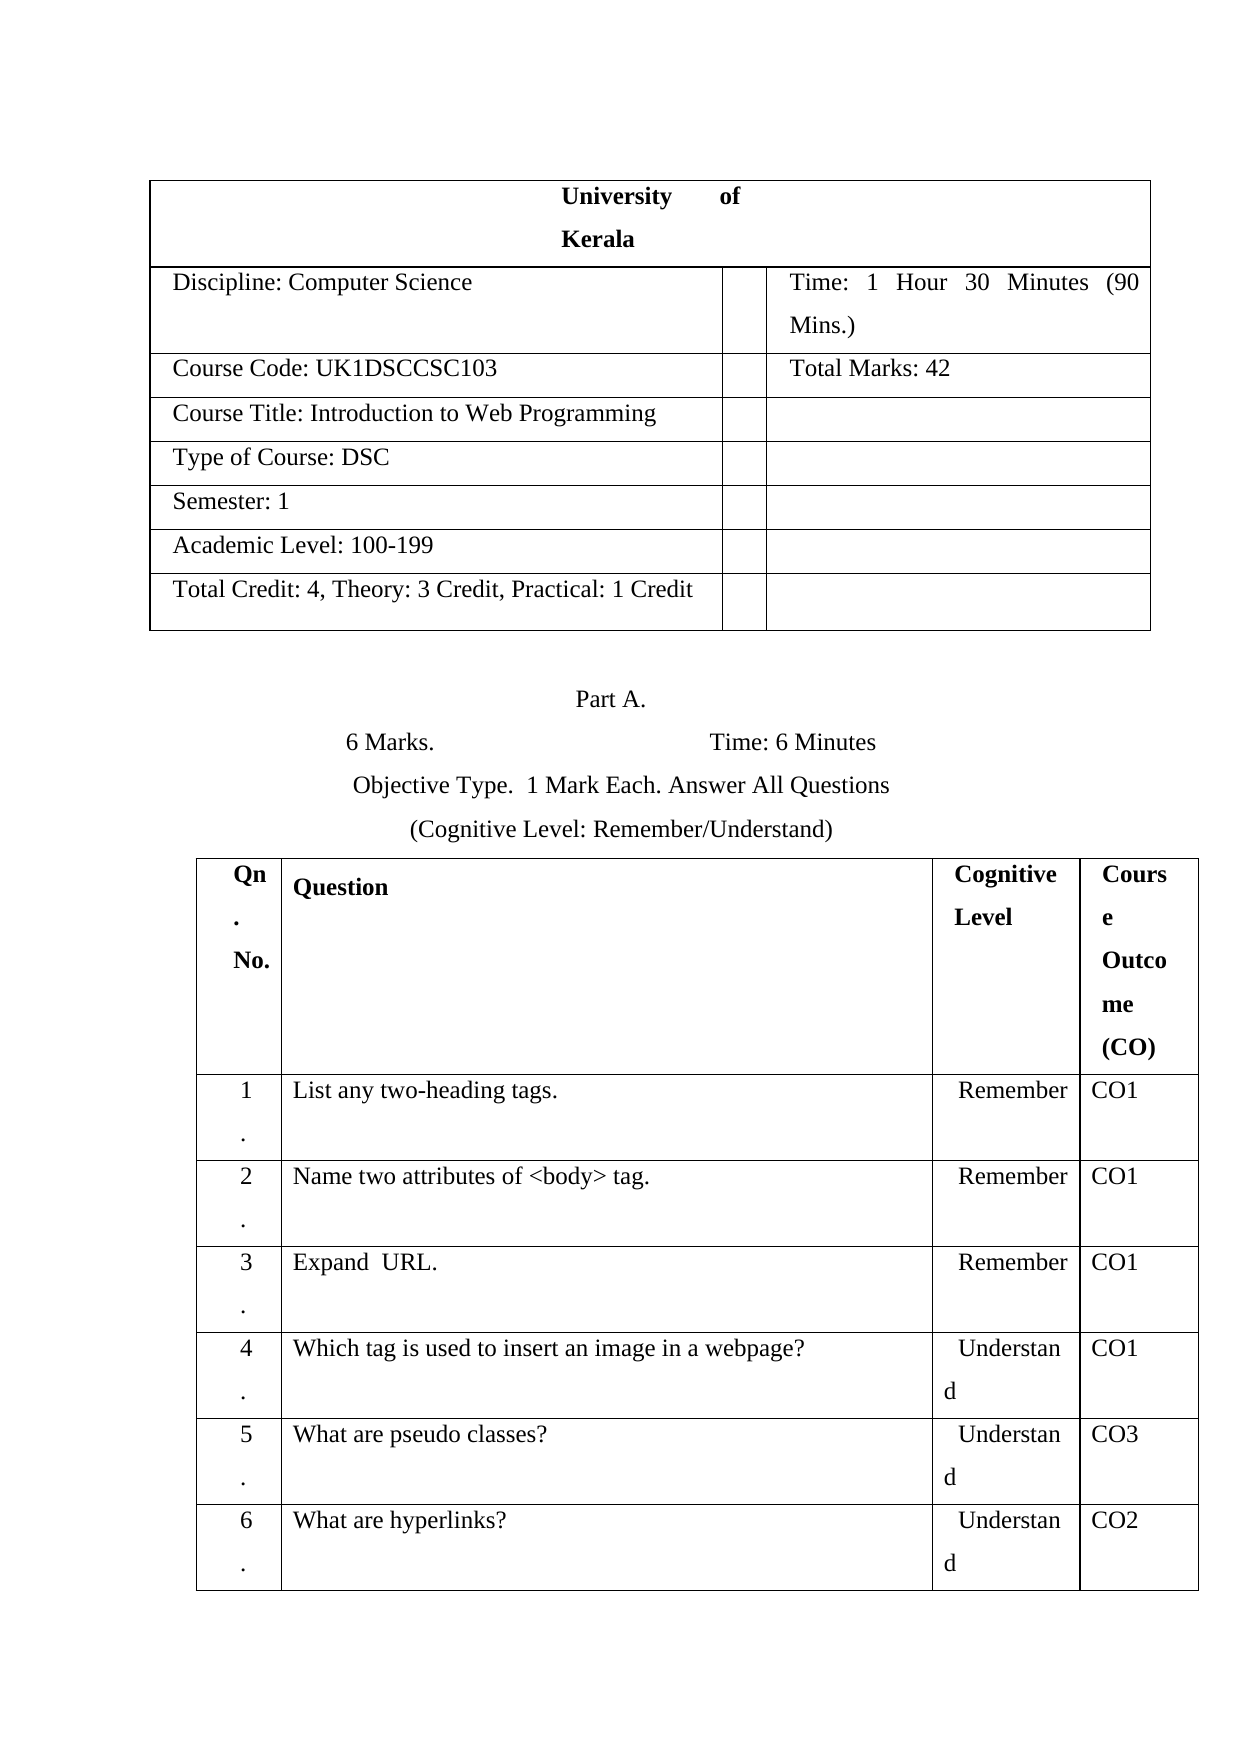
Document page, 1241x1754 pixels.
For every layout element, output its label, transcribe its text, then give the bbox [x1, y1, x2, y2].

table_cell [767, 398, 1150, 441]
table_cell [767, 442, 1150, 485]
table_cell [723, 354, 766, 397]
table_cell 2. [197, 1161, 281, 1246]
text (Cognitive Level: Remember/Understand) [209, 814, 1033, 843]
table_cell Remember [933, 1247, 1079, 1332]
table_cell [723, 530, 766, 573]
table_cell CO2 [1081, 1505, 1198, 1590]
table_cell 6. [197, 1505, 281, 1590]
table_cell [723, 442, 766, 485]
table_cell List any two-heading tags. [282, 1075, 932, 1160]
table_cell CO3 [1081, 1419, 1198, 1504]
table_cell Name two attributes of <body> tag. [282, 1161, 932, 1246]
table_cell What are hyperlinks? [282, 1505, 932, 1590]
table_cell [723, 574, 766, 630]
table_cell Academic Level: 100-199 [151, 530, 722, 573]
table_cell [723, 486, 766, 529]
table_cell What are pseudo classes? [282, 1419, 932, 1504]
table_cell CO1 [1081, 1075, 1198, 1160]
table_cell CO1 [1081, 1247, 1198, 1332]
table_cell CO1 [1081, 1333, 1198, 1418]
table_cell [767, 530, 1150, 573]
table_cell Remember [933, 1161, 1079, 1246]
table_cell 3. [197, 1247, 281, 1332]
table_header Question [282, 859, 932, 1074]
table_cell Remember [933, 1075, 1079, 1160]
table_header University of Kerala [151, 181, 1150, 266]
table_header Cognitive Level [933, 859, 1079, 1074]
table_cell Time: 1 Hour 30 Minutes (90 Mins.) [767, 268, 1150, 352]
table_header Course Outcome (CO) [1081, 859, 1198, 1074]
table_cell Total Credit: 4, Theory: 3 Credit, Practical: 1 Credit [151, 574, 722, 630]
table_cell [767, 486, 1150, 529]
table_cell Understand [933, 1333, 1079, 1418]
table_cell Type of Course: DSC [151, 442, 722, 485]
table_cell 4. [197, 1333, 281, 1418]
table_cell Semester: 1 [151, 486, 722, 529]
table_cell 1. [197, 1075, 281, 1160]
text 6 Marks. Time: 6 Minutes [219, 727, 1002, 756]
table_cell Course Title: Introduction to Web Programming [151, 398, 722, 441]
table_cell CO1 [1081, 1161, 1198, 1246]
table_cell Understand [933, 1505, 1079, 1590]
table_cell [723, 398, 766, 441]
table_cell Which tag is used to insert an image in a webpage? [282, 1333, 932, 1418]
table_cell [723, 268, 766, 352]
text Part A. [219, 684, 1002, 713]
table_cell [767, 574, 1150, 630]
table_cell Total Marks: 42 [767, 354, 1150, 397]
table_cell Expand URL. [282, 1247, 932, 1332]
text Objective Type. 1 Mark Each. Answer All Questions [209, 770, 1033, 799]
table_cell 5. [197, 1419, 281, 1504]
table_header Qn. No. [197, 859, 281, 1074]
table_cell Discipline: Computer Science [151, 268, 722, 352]
table_cell Understand [933, 1419, 1079, 1504]
table_cell Course Code: UK1DSCCSC103 [151, 354, 722, 397]
